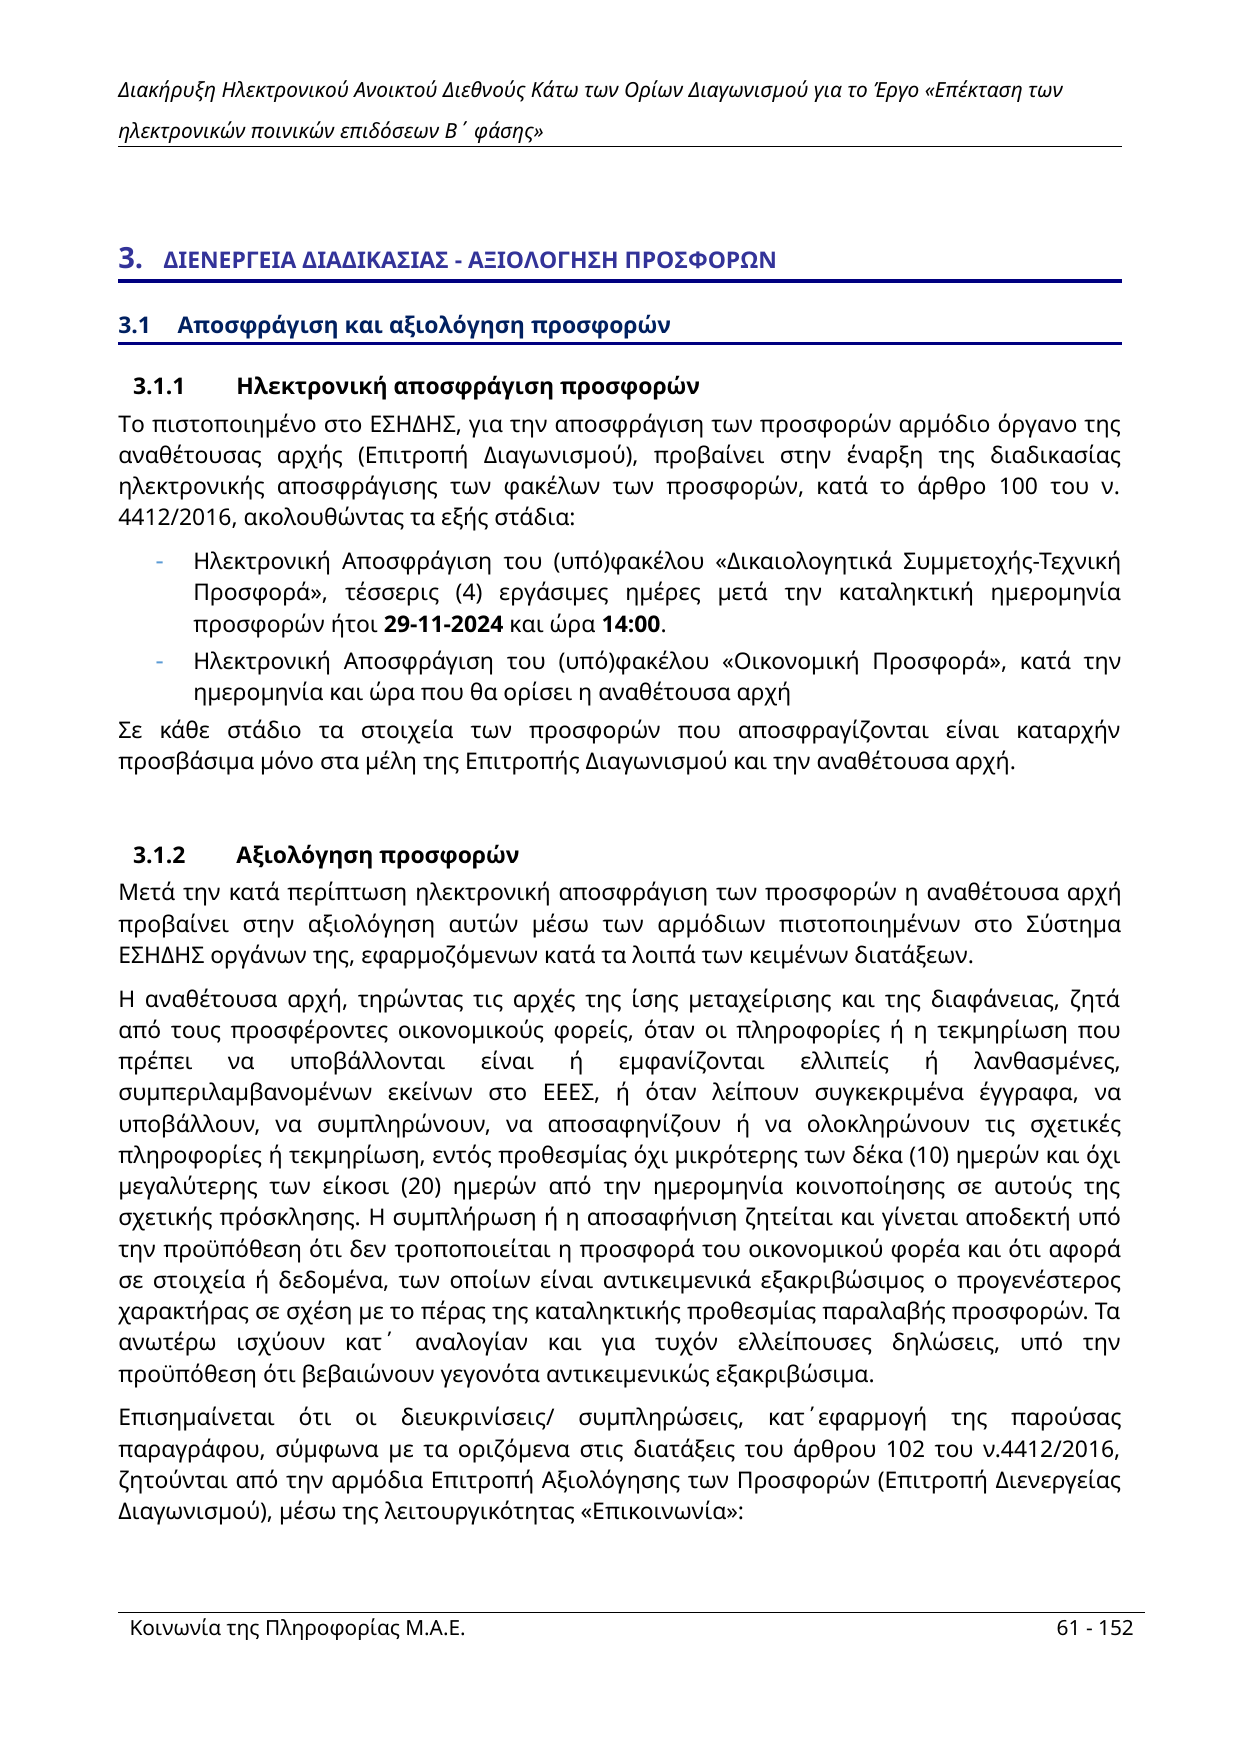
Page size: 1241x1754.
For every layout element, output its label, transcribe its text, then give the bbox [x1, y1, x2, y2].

list Ηλεκτρονική Αποσφράγιση του (υπό)φακέλου «Οικονομική Προσφορά», κατά την ημερομηνία και ώρα που θα ορίσει η αναθέτουσα αρχή [156, 645, 1122, 707]
subtitle Αποσφράγιση και αξιολόγηση προσφορών [118, 308, 1122, 342]
subtitle Αξιολόγηση προσφορών [133, 839, 1122, 870]
text Η αναθέτουσα αρχή, τηρώντας τις αρχές της ίσης μεταχείρισης και της διαφάνειας, ζητά από τους προσφέροντες οικονομικούς φορείς, όταν οι πληροφορίες ή η τεκμηρίωση που πρέπει να υποβάλλονται είναι ή εμφανίζονται ελλιπείς ή λανθασμένες, συμπεριλαμβανομένων εκείνων στο ΕΕΕΣ, ή όταν λείπουν συγκεκριμένα έγγραφα, να υποβάλλουν, να συμπληρώνουν, να αποσαφηνίζουν ή να ολοκληρώνουν τις σχετικές πληροφορίες ή τεκμηρίωση, εντός προθεσμίας όχι μικρότερης των δέκα (10) ημερών και όχι μεγαλύτερης των είκοσι (20) ημερών από την ημερομηνία κοινοποίησης σε αυτούς της σχετικής πρόσκλησης. Η συμπλήρωση ή η αποσαφήνιση ζητείται και γίνεται αποδεκτή υπό την προϋπόθεση ότι δεν τροποποιείται η προσφορά του οικονομικού φορέα και ότι αφορά σε στοιχεία ή δεδομένα, των οποίων είναι αντικειμενικά εξακριβώσιμος ο προγενέστερος χαρακτήρας σε σχέση με το πέρας της καταληκτικής προθεσμίας παραλαβής προσφορών. Τα ανωτέρω ισχύουν κατ΄ αναλογίαν και για τυχόν ελλείπουσες δηλώσεις, υπό την προϋπόθεση ότι βεβαιώνουν γεγονότα αντικειμενικώς εξακριβώσιμα. [118, 982, 1122, 1389]
subtitle ΔΙΕΝΕΡΓΕΙΑ ΔΙΑΔΙΚΑΣΙΑΣ - ΑΞΙΟΛΟΓΗΣΗ ΠΡΟΣΦΟΡΩΝ [118, 237, 1122, 279]
text Μετά την κατά περίπτωση ηλεκτρονική αποσφράγιση των προσφορών η αναθέτουσα αρχή προβαίνει στην αξιολόγηση αυτών μέσω των αρμόδιων πιστοποιημένων στο Σύστημα ΕΣΗΔΗΣ οργάνων της, εφαρμοζόμενων κατά τα λοιπά των κειμένων διατάξεων. [118, 876, 1122, 970]
text Το πιστοποιημένο στο ΕΣΗΔΗΣ, για την αποσφράγιση των προσφορών αρμόδιο όργανο της αναθέτουσας αρχής (Επιτροπή Διαγωνισμού), προβαίνει στην έναρξη της διαδικασίας ηλεκτρονικής αποσφράγισης των φακέλων των προσφορών, κατά το άρθρο 100 του ν. 4412/2016, ακολουθώντας τα εξής στάδια: [118, 407, 1122, 532]
text Σε κάθε στάδιο τα στοιχεία των προσφορών που αποσφραγίζονται είναι καταρχήν προσβάσιμα μόνο στα μέλη της Επιτροπής Διαγωνισμού και την αναθέτουσα αρχή. [118, 714, 1122, 776]
list Ηλεκτρονική Αποσφράγιση του (υπό)φακέλου «Δικαιολογητικά Συμμετοχής-Τεχνική Προσφορά», τέσσερις (4) εργάσιμες ημέρες μετά την καταληκτική ημερομηνία προσφορών ήτοι 29-11-2024 και ώρα 14:00. [156, 545, 1122, 639]
text Επισημαίνεται ότι οι διευκρινίσεις/ συμπληρώσεις, κατ΄εφαρμογή της παρούσας παραγράφου, σύμφωνα με τα οριζόμενα στις διατάξεις του άρθρου 102 του ν.4412/2016, ζητούνται από την αρμόδια Επιτροπή Αξιολόγησης των Προσφορών (Επιτροπή Διενεργείας Διαγωνισμού), μέσω της λειτουργικότητας «Επικοινωνία»: [118, 1401, 1122, 1526]
subtitle Ηλεκτρονική αποσφράγιση προσφορών [133, 370, 1122, 401]
